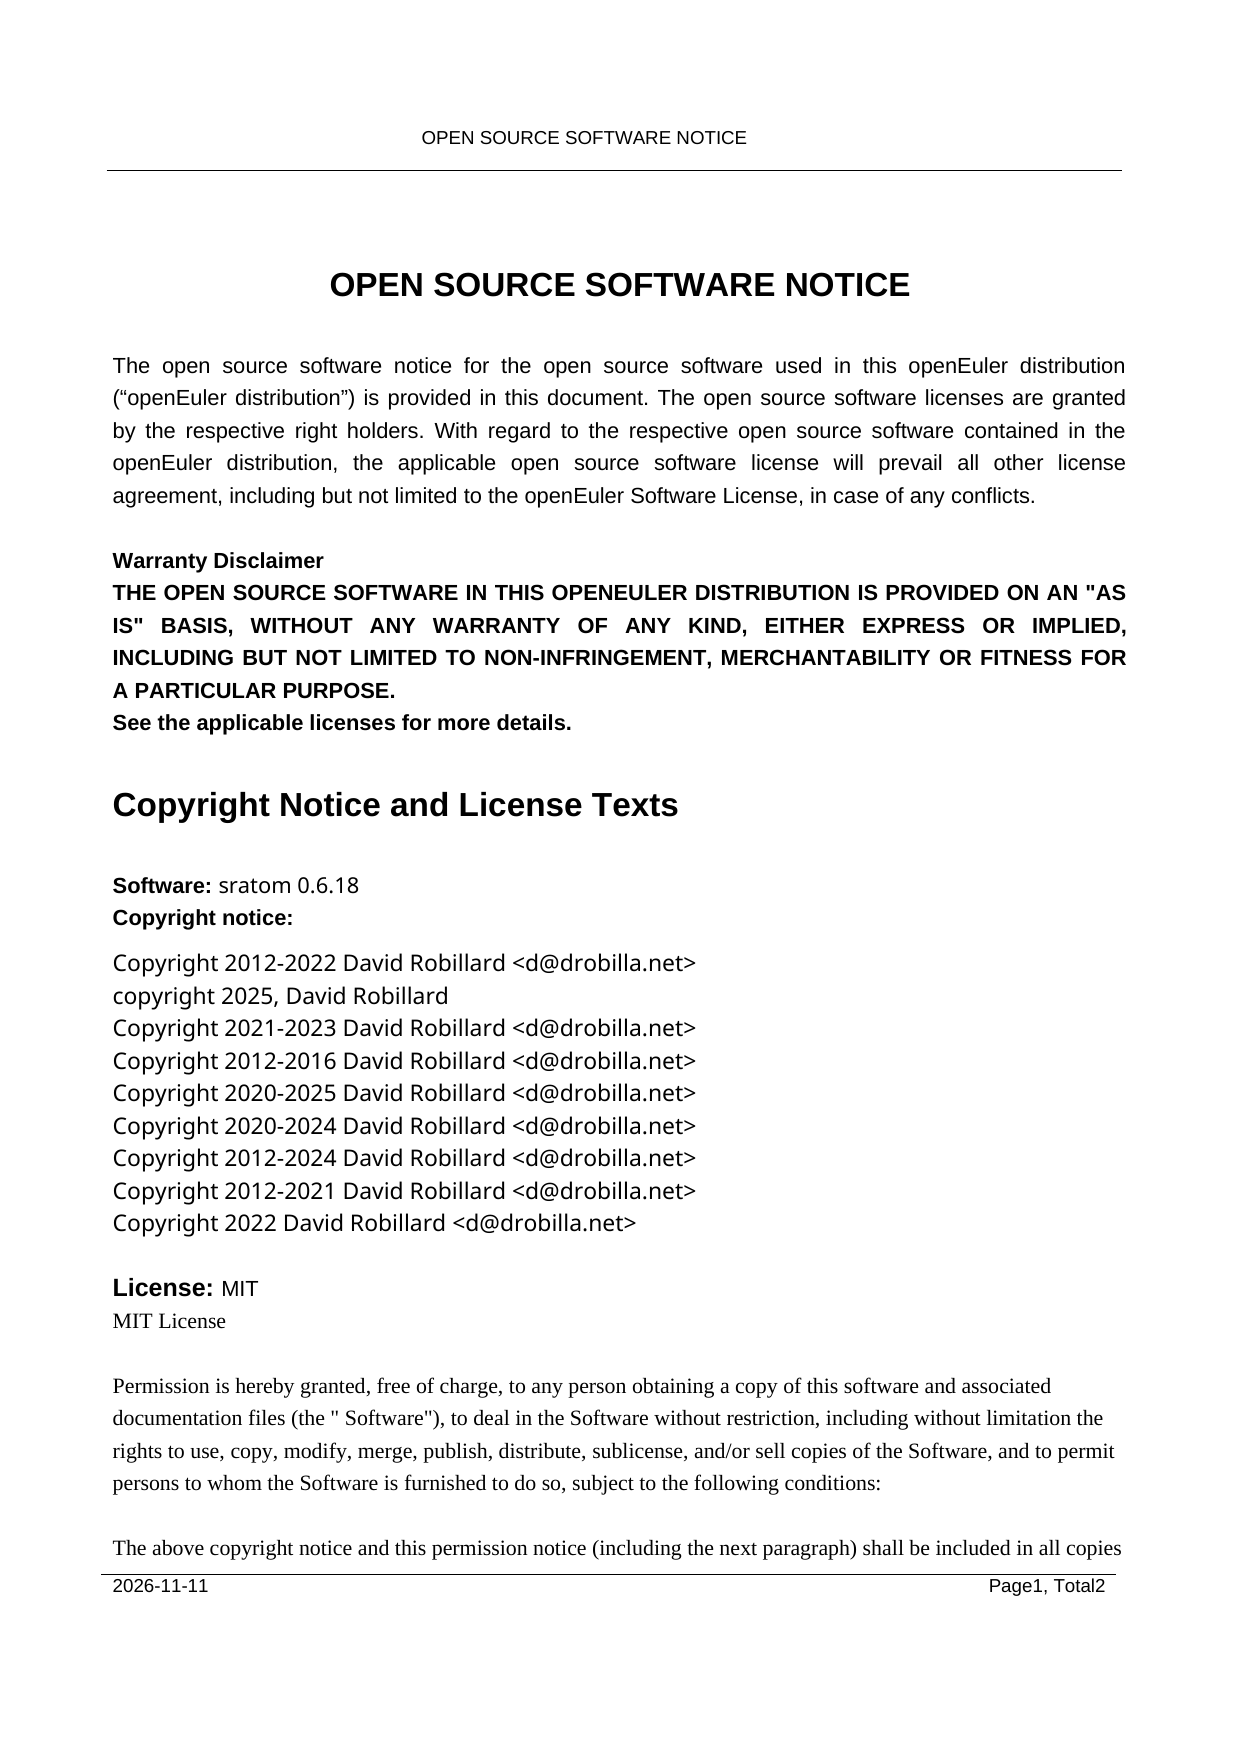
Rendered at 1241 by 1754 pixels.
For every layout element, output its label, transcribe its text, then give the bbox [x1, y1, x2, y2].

title Software: sratom 0.6.18 [112, 869, 1128, 901]
text Copyright 2012-2022 David Robillard <d@drobilla.net> copyright 2025, David Robillard Copyright 2021-2023 David Robillard <d@drobilla.net> Copyright 2012-2016 David Robillard <d@drobilla.net> Copyright 2020-2025 David Robillard <d@drobilla.net> Copyright 2020-2024 David Robillard <d@drobilla.net> Copyright 2012-2024 David Robillard <d@drobilla.net> Copyright 2012-2021 David Robillard <d@drobilla.net> Copyright 2022 David Robillard <d@drobilla.net> [112, 947, 1128, 1272]
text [112, 1304, 1128, 1564]
text Copyright notice: [112, 901, 1128, 934]
text THE OPEN SOURCE SOFTWARE IN THIS OPENEULER DISTRIBUTION IS PROVIDED ON AN "AS IS" BASIS, WITHOUT ANY WARRANTY OF ANY KIND, EITHER EXPRESS OR IMPLIED, INCLUDING BUT NOT LIMITED TO NON-INFRINGEMENT, MERCHANTABILITY OR FITNESS FOR A PARTICULAR PURPOSE. See the applicable licenses for more details. [112, 576, 1128, 739]
text OPEN SOURCE SOFTWARE NOTICE [112, 251, 1128, 316]
text License: MIT [112, 1272, 1128, 1304]
text Warranty Disclaimer [112, 544, 1128, 576]
text The open source software notice for the open source software used in this openEuler distribution (“openEuler distribution”) is provided in this document. The open source software licenses are granted by the respective right holders. With regard to the respective open source software contained in the openEuler distribution, the applicable open source software license will prevail all other license agreement, including but not limited to the openEuler Software License, in case of any conflicts. [112, 349, 1128, 511]
text Copyright Notice and License Texts [112, 771, 1128, 836]
